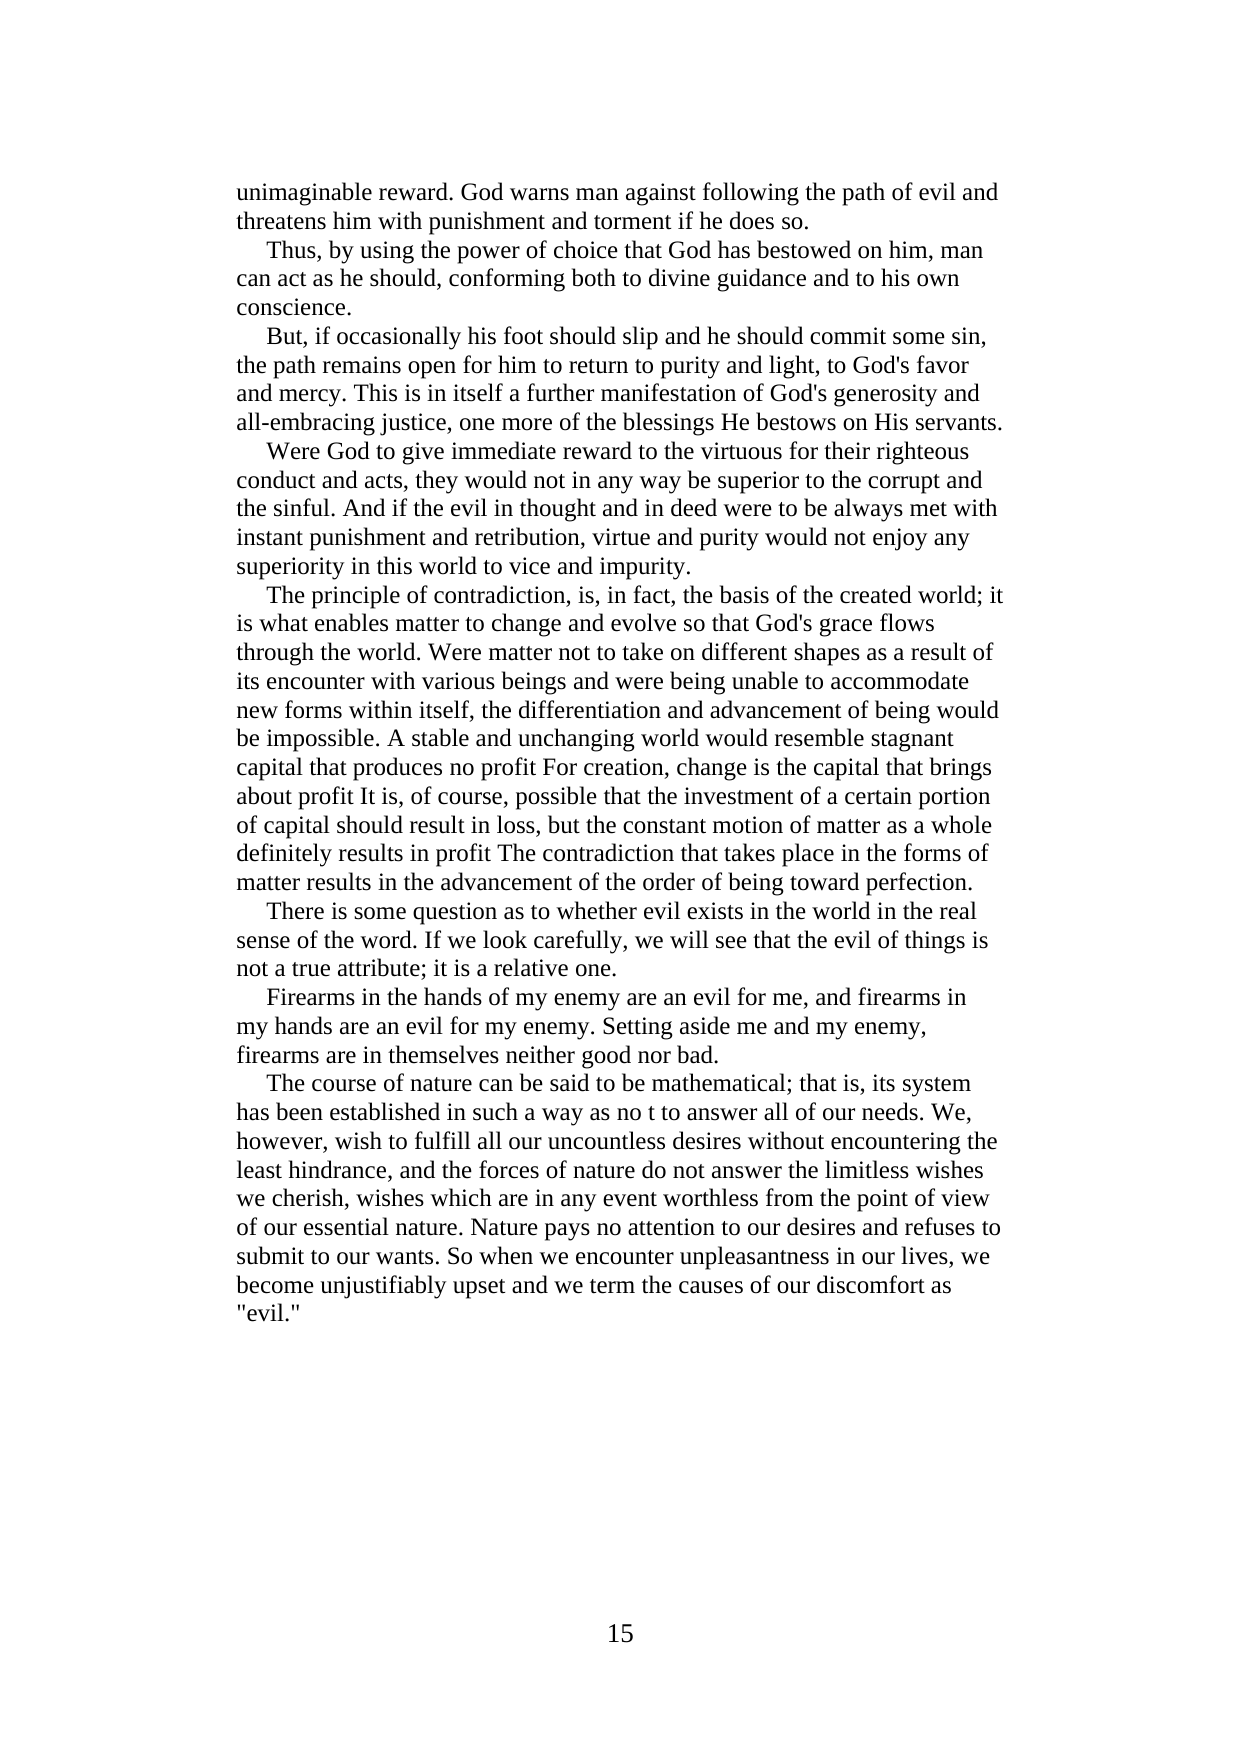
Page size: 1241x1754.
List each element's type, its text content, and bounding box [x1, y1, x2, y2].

text Firearms in the hands of my enemy are an evil for me, and firearms in my hands are an evil for my enemy. Setting aside me and my enemy, firearms are in themselves neither good nor bad. [236, 982, 1004, 1068]
text There is some question as to whether evil exists in the world in the real sense of the word. If we look carefully, we will see that the evil of things is not a true attribute; it is a relative one. [236, 896, 1004, 982]
text Were God to give immediate reward to the virtuous for their righteous conduct and acts, they would not in any way be superior to the corrupt and the sinful. And if the evil in thought and in deed were to be always met with instant punishment and retribution, virtue and purity would not enjoy any superiority in this world to vice and impurity. [236, 436, 1004, 580]
text The principle of contradiction, is, in fact, the basis of the created world; it is what enables matter to change and evolve so that God's grace flows through the world. Were matter not to take on different shapes as a result of its encounter with various beings and were being unable to accommodate new forms within itself, the differentiation and advancement of being would be impossible. A stable and unchanging world would resemble stagnant capital that produces no profit For creation, change is the capital that brings about profit It is, of course, possible that the investment of a certain portion of capital should result in loss, but the constant motion of matter as a whole definitely results in profit The contradiction that takes place in the forms of matter results in the advancement of the order of being toward perfection. [236, 580, 1004, 896]
text The course of nature can be said to be mathematical; that is, its system has been established in such a way as no t to answer all of our needs. We, however, wish to fulfill all our uncountless desires without encountering the least hindrance, and the forces of nature do not answer the limitless wishes we cherish, wishes which are in any event worthless from the point of view of our essential nature. Nature pays no attention to our desires and refuses to submit to our wants. So when we encounter unpleasantness in our lives, we become unjustifiably upset and we term the causes of our discomfort as "evil." [236, 1068, 1004, 1327]
text Thus, by using the power of choice that God has bestowed on him, man can act as he should, conforming both to divine guidance and to his own conscience. [236, 235, 1004, 321]
text But, if occasionally his foot should slip and he should commit some sin, the path remains open for him to return to purity and light, to God's favor and mercy. This is in itself a further manifestation of God's generosity and all-embracing justice, one more of the blessings He bestows on His servants. [236, 321, 1004, 436]
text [236, 177, 1004, 235]
